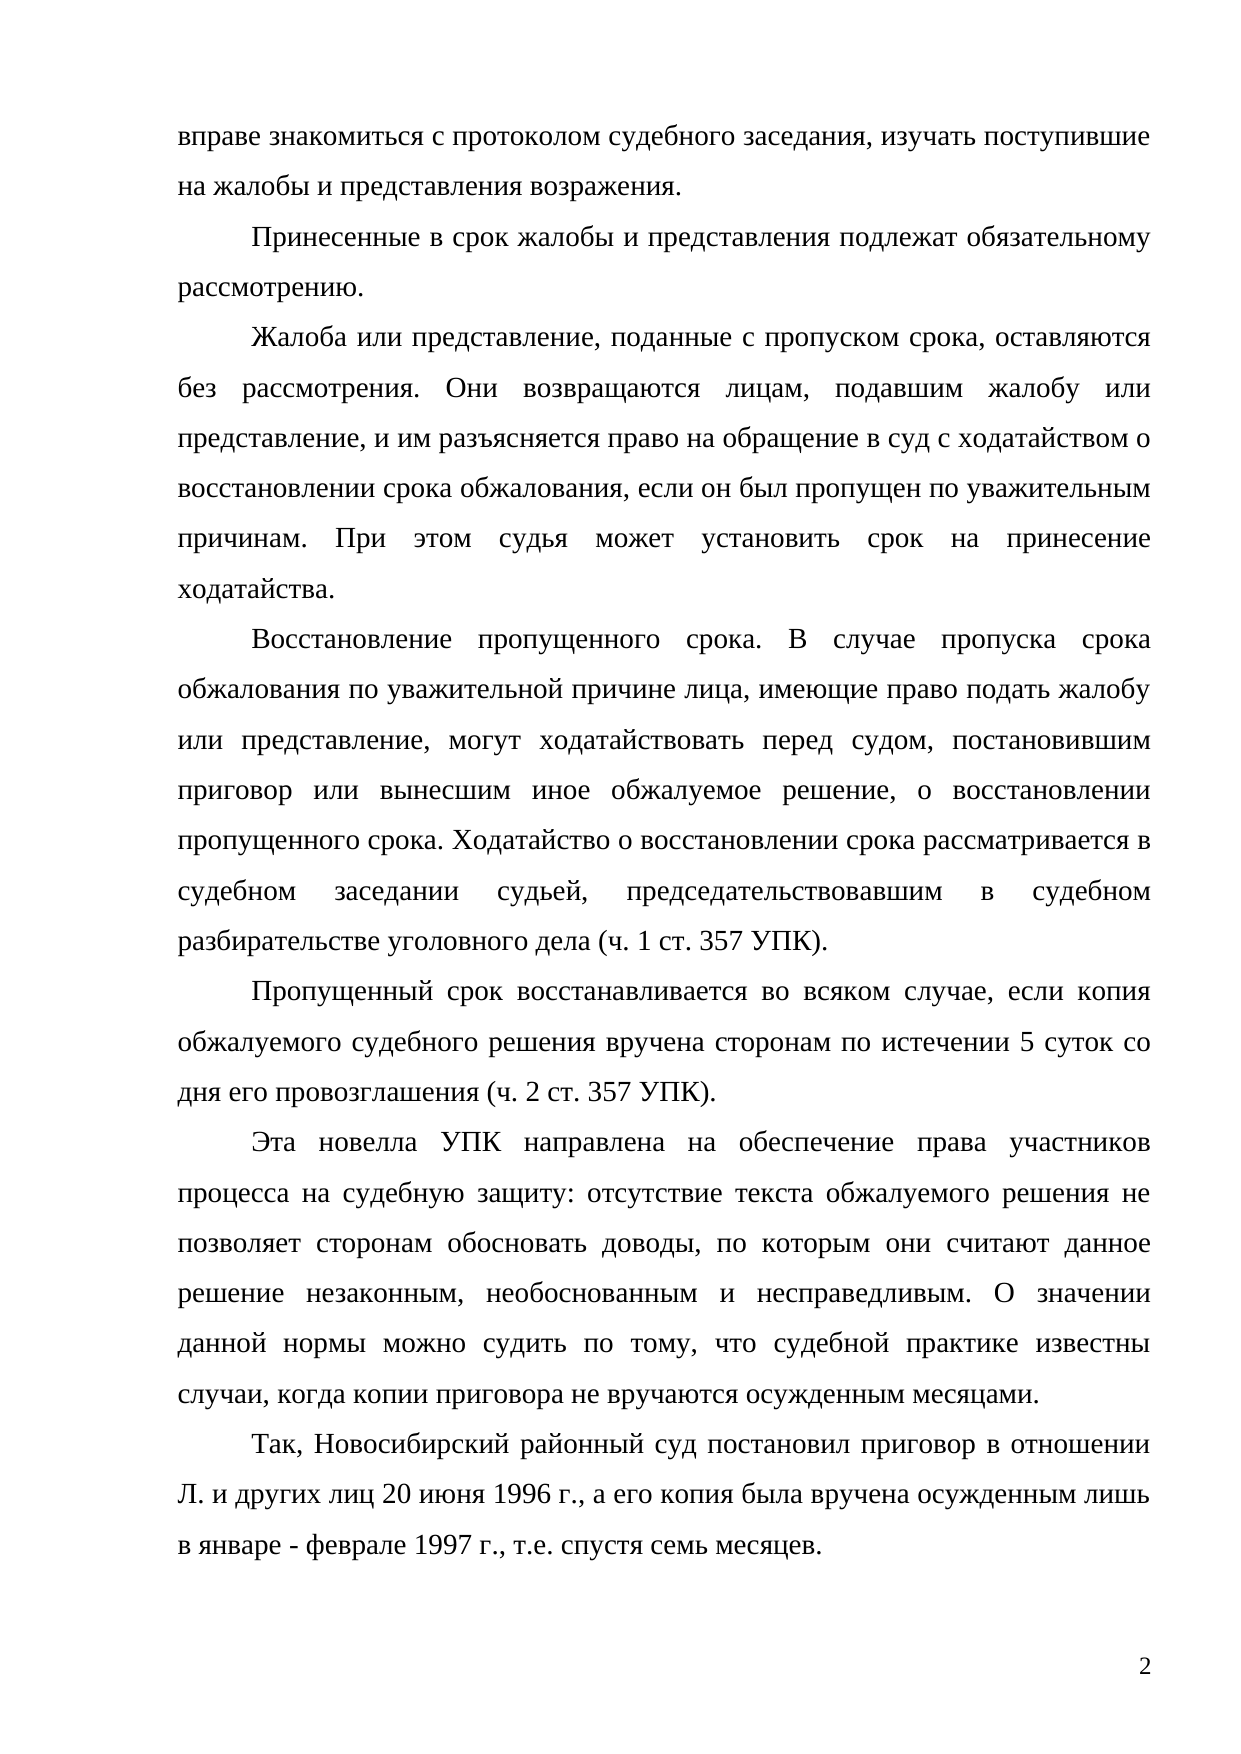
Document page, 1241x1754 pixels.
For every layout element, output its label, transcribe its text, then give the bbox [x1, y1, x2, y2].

text Так, Новосибирский районный суд постановил приговор в отношении Л. и других лиц 20 июня 1996 г., а его копия была вручена осужденным лишь в январе - феврале 1997 г., т.е. спустя семь месяцев. [177, 1426, 1152, 1560]
text Эта новелла УПК направлена на обеспечение права участников процесса на судебную защиту: отсутствие текста обжалуемого решения не позволяет сторонам обосновать доводы, по которым они считают данное решение незаконным, необоснованным и несправедливым. О значении данной нормы можно судить по тому, что судебной практике известны случаи, когда копии приговора не вручаются осужденным месяцами. [177, 1124, 1152, 1409]
text Принесенные в срок жалобы и представления подлежат обязательному рассмотрению. [177, 219, 1152, 303]
text Восстановление пропущенного срока. В случае пропуска срока обжалования по уважительной причине лица, имеющие право подать жалобу или представление, могут ходатайствовать перед судом, постановившим приговор или вынесшим иное обжалуемое решение, о восстановлении пропущенного срока. Ходатайство о восстановлении срока рассматривается в судебном заседании судьей, председательствовавшим в судебном разбирательстве уголовного дела (ч. 1 ст. 357 УПК). [177, 621, 1152, 957]
text Жалоба или представление, поданные с пропуском срока, оставляются без рассмотрения. Они возвращаются лицам, подавшим жалобу или представление, и им разъясняется право на обращение в суд с ходатайством о восстановлении срока обжалования, если он был пропущен по уважительным причинам. При этом судья может установить срок на принесение ходатайства. [177, 319, 1152, 604]
text Пропущенный срок восстанавливается во всяком случае, если копия обжалуемого судебного решения вручена сторонам по истечении 5 суток со дня его провозглашения (ч. 2 ст. 357 УПК). [177, 973, 1152, 1108]
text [177, 118, 1152, 202]
